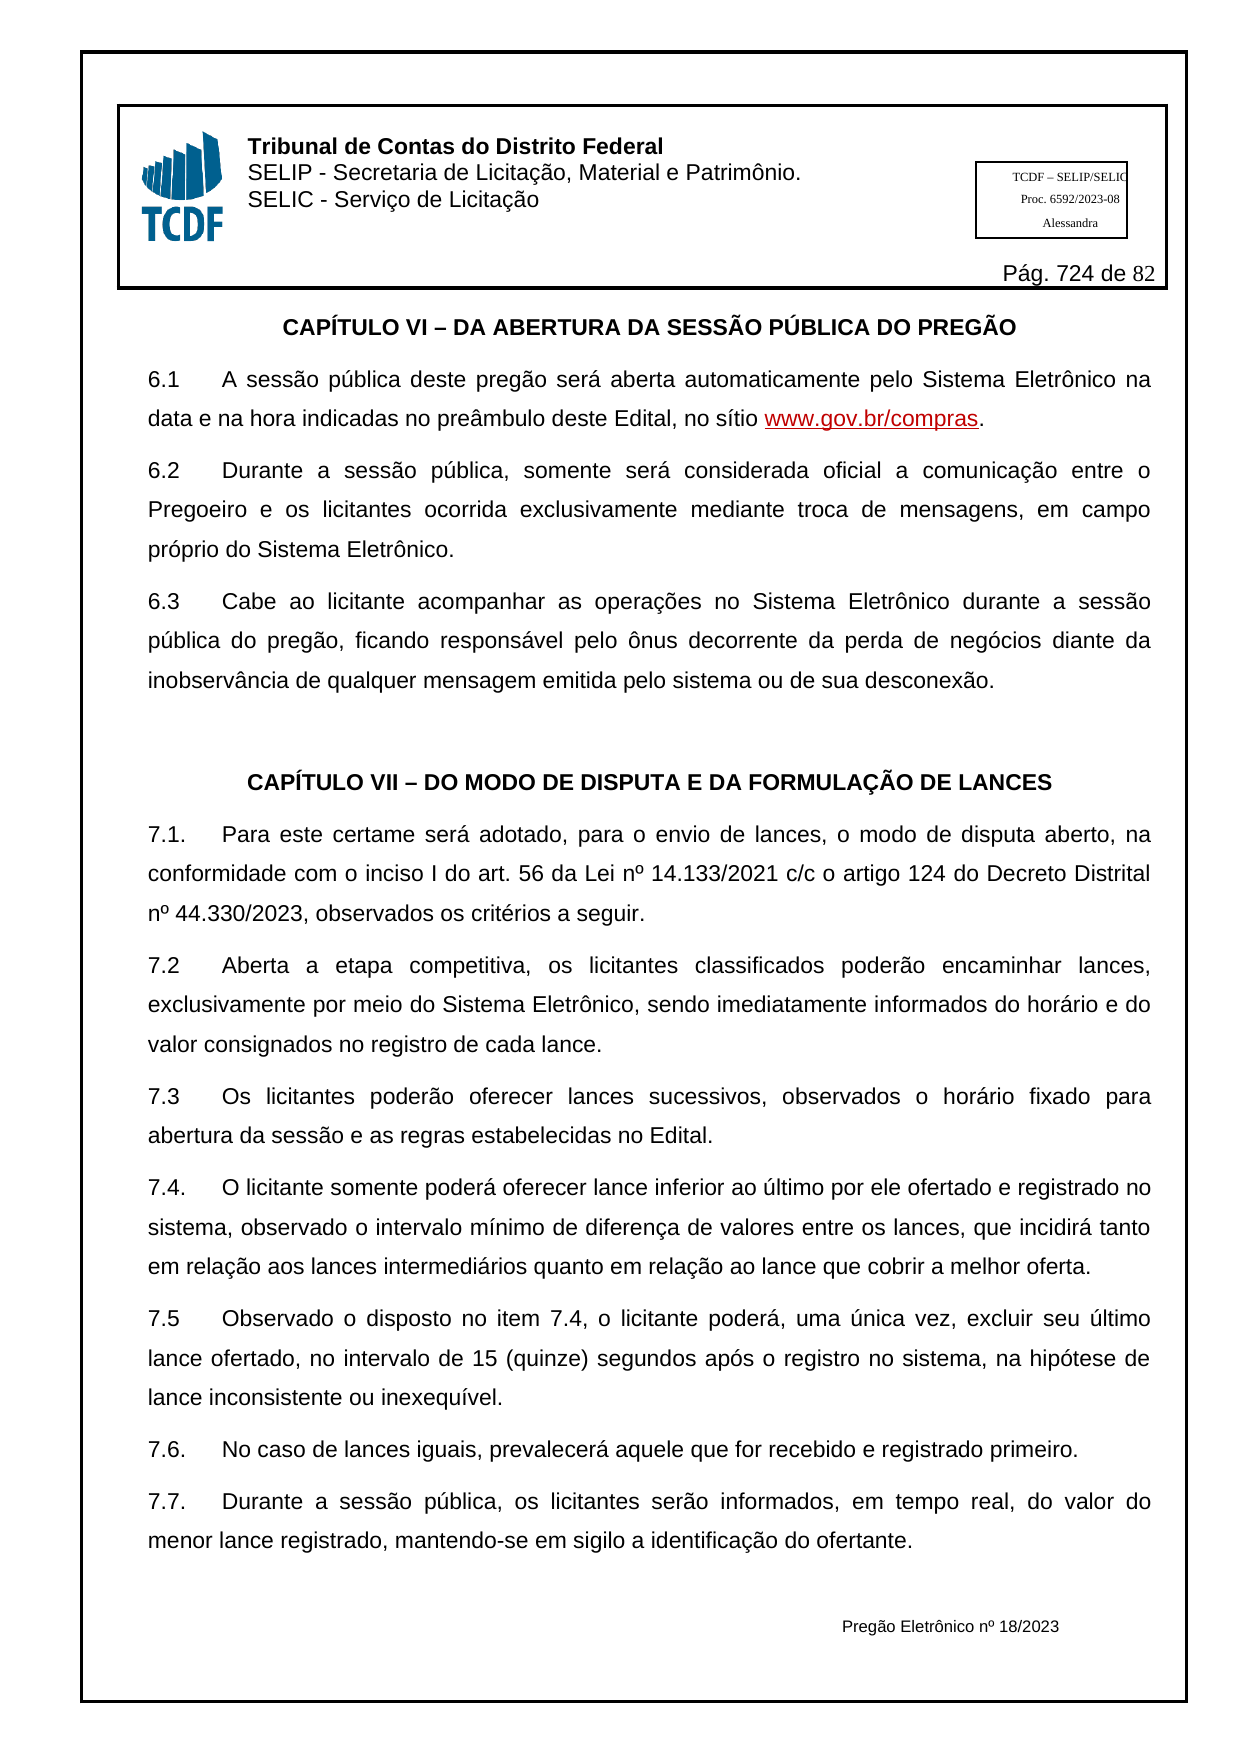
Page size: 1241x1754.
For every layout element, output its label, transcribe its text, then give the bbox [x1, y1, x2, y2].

text Capítulo VI – DA abertura da SESSÃO PÚBLICA do pregão [148, 313, 1152, 340]
text 7.7. Durante a sessão pública, os licitantes serão informados, em tempo real, do valor do menor lance registrado, mantendo-se em sigilo a identificação do ofertante. [148, 1488, 1152, 1554]
picture [127, 129, 237, 244]
text 7.4. O licitante somente poderá oferecer lance inferior ao último por ele ofertado e registrado no sistema, observado o intervalo mínimo de diferença de valores entre os lances, que incidirá tanto em relação aos lances intermediários quanto em relação ao lance que cobrir a melhor oferta. [148, 1174, 1152, 1279]
text 7.1. Para este certame será adotado, para o envio de lances, o modo de disputa aberto, na conformidade com o inciso I do art. 56 da Lei nº 14.133/2021 c/c o artigo 124 do Decreto Distrital nº 44.330/2023, observados os critérios a seguir. [148, 821, 1152, 926]
text 7.5 Observado o disposto no item 7.4, o licitante poderá, uma única vez, excluir seu último lance ofertado, no intervalo de 15 (quinze) segundos após o registro no sistema, na hipótese de lance inconsistente ou inexequível. [148, 1305, 1152, 1410]
text 7.2 Aberta a etapa competitiva, os licitantes classificados poderão encaminhar lances, exclusivamente por meio do Sistema Eletrônico, sendo imediatamente informados do horário e do valor consignados no registro de cada lance. [148, 952, 1152, 1057]
text 6.2 Durante a sessão pública, somente será considerada oficial a comunicação entre o Pregoeiro e os licitantes ocorrida exclusivamente mediante troca de mensagens, em campo próprio do Sistema Eletrônico. [148, 457, 1152, 562]
text 7.3 Os licitantes poderão oferecer lances sucessivos, observados o horário fixado para abertura da sessão e as regras estabelecidas no Edital. [148, 1083, 1152, 1148]
text Capítulo ViI – DO MODO DE DISPUTA E DA formulação de lances [148, 769, 1152, 795]
text 7.6. No caso de lances iguais, prevalecerá aquele que for recebido e registrado primeiro. [148, 1436, 1152, 1462]
text 6.1 A sessão pública deste pregão será aberta automaticamente pelo Sistema Eletrônico na data e na hora indicadas no preâmbulo deste Edital, no sítio www.gov.br/compras. [148, 366, 1152, 431]
text 6.3 Cabe ao licitante acompanhar as operações no Sistema Eletrônico durante a sessão pública do pregão, ficando responsável pelo ônus decorrente da perda de negócios diante da inobservância de qualquer mensagem emitida pelo sistema ou de sua desconexão. [148, 588, 1152, 693]
